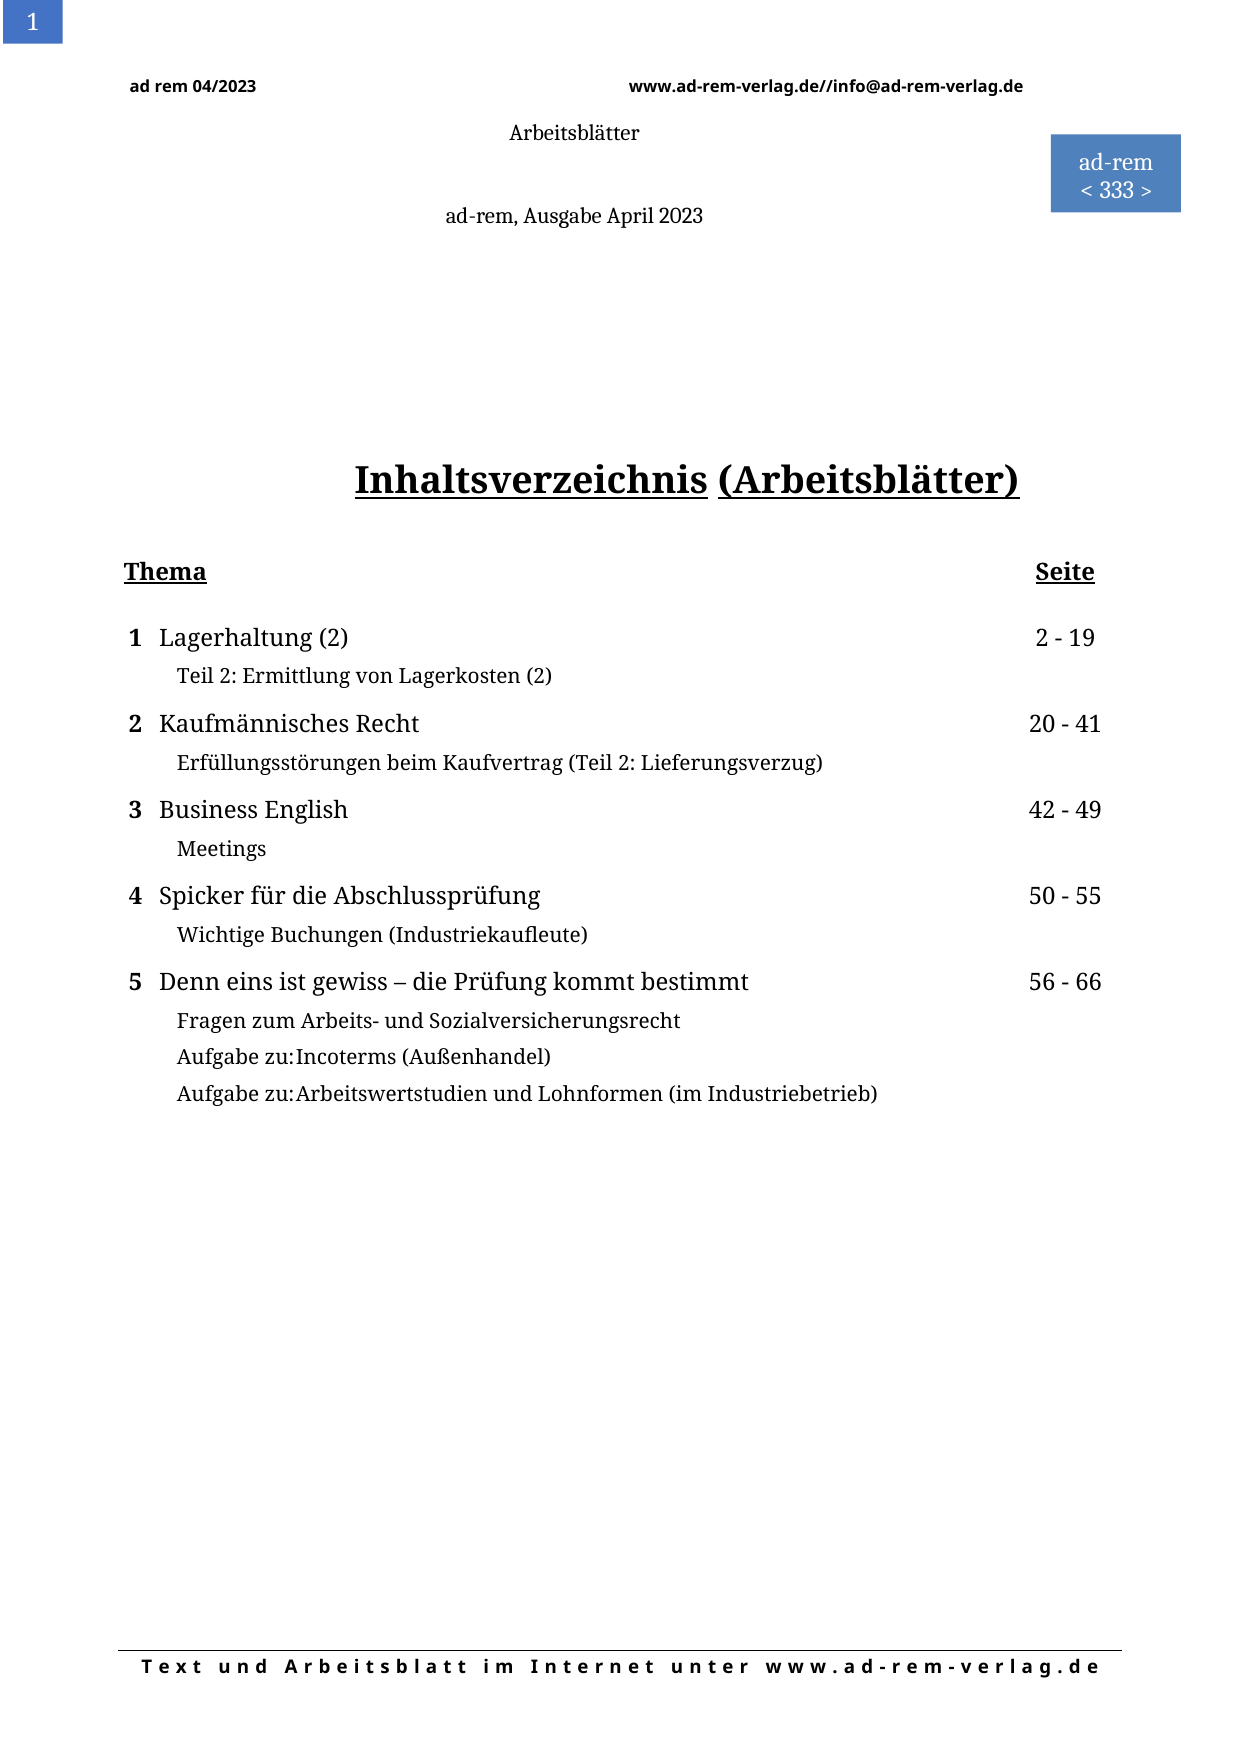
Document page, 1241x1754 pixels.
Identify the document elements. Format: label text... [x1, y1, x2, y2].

table_cell 2 - 19 [1008, 612, 1122, 698]
table_cell Denn eins ist gewiss – die Prüfung kommt bestimmt Fragen zum Arbeits- und Sozialversicherungsrecht Aufgabe zu: Incoterms (Außenhandel) Aufgabe zu: Arbeitswertstudien und Lohnformen (im Industriebetrieb) [118, 956, 1008, 1116]
table_cell Spicker für die Abschlussprüfung Wichtige Buchungen (Industriekaufleute) [118, 870, 1008, 956]
table_cell 56 - 66 [1008, 956, 1122, 1116]
table_cell Kaufmännisches Recht Erfüllungsstörungen beim Kaufvertrag (Teil 2: Lieferungsverzug) [118, 698, 1008, 784]
table_cell Business English Meetings [118, 784, 1008, 870]
table_cell Lagerhaltung (2) Teil 2: Ermittlung von Lagerkosten (2) [118, 612, 1008, 698]
table_header Thema [118, 542, 1008, 612]
table_header Seite [1008, 542, 1122, 612]
text Inhaltsverzeichnis (Arbeitsblätter) [354, 454, 1122, 505]
table_cell 50 - 55 [1008, 870, 1122, 956]
table_cell 20 - 41 [1008, 698, 1122, 784]
table_cell 42 - 49 [1008, 784, 1122, 870]
